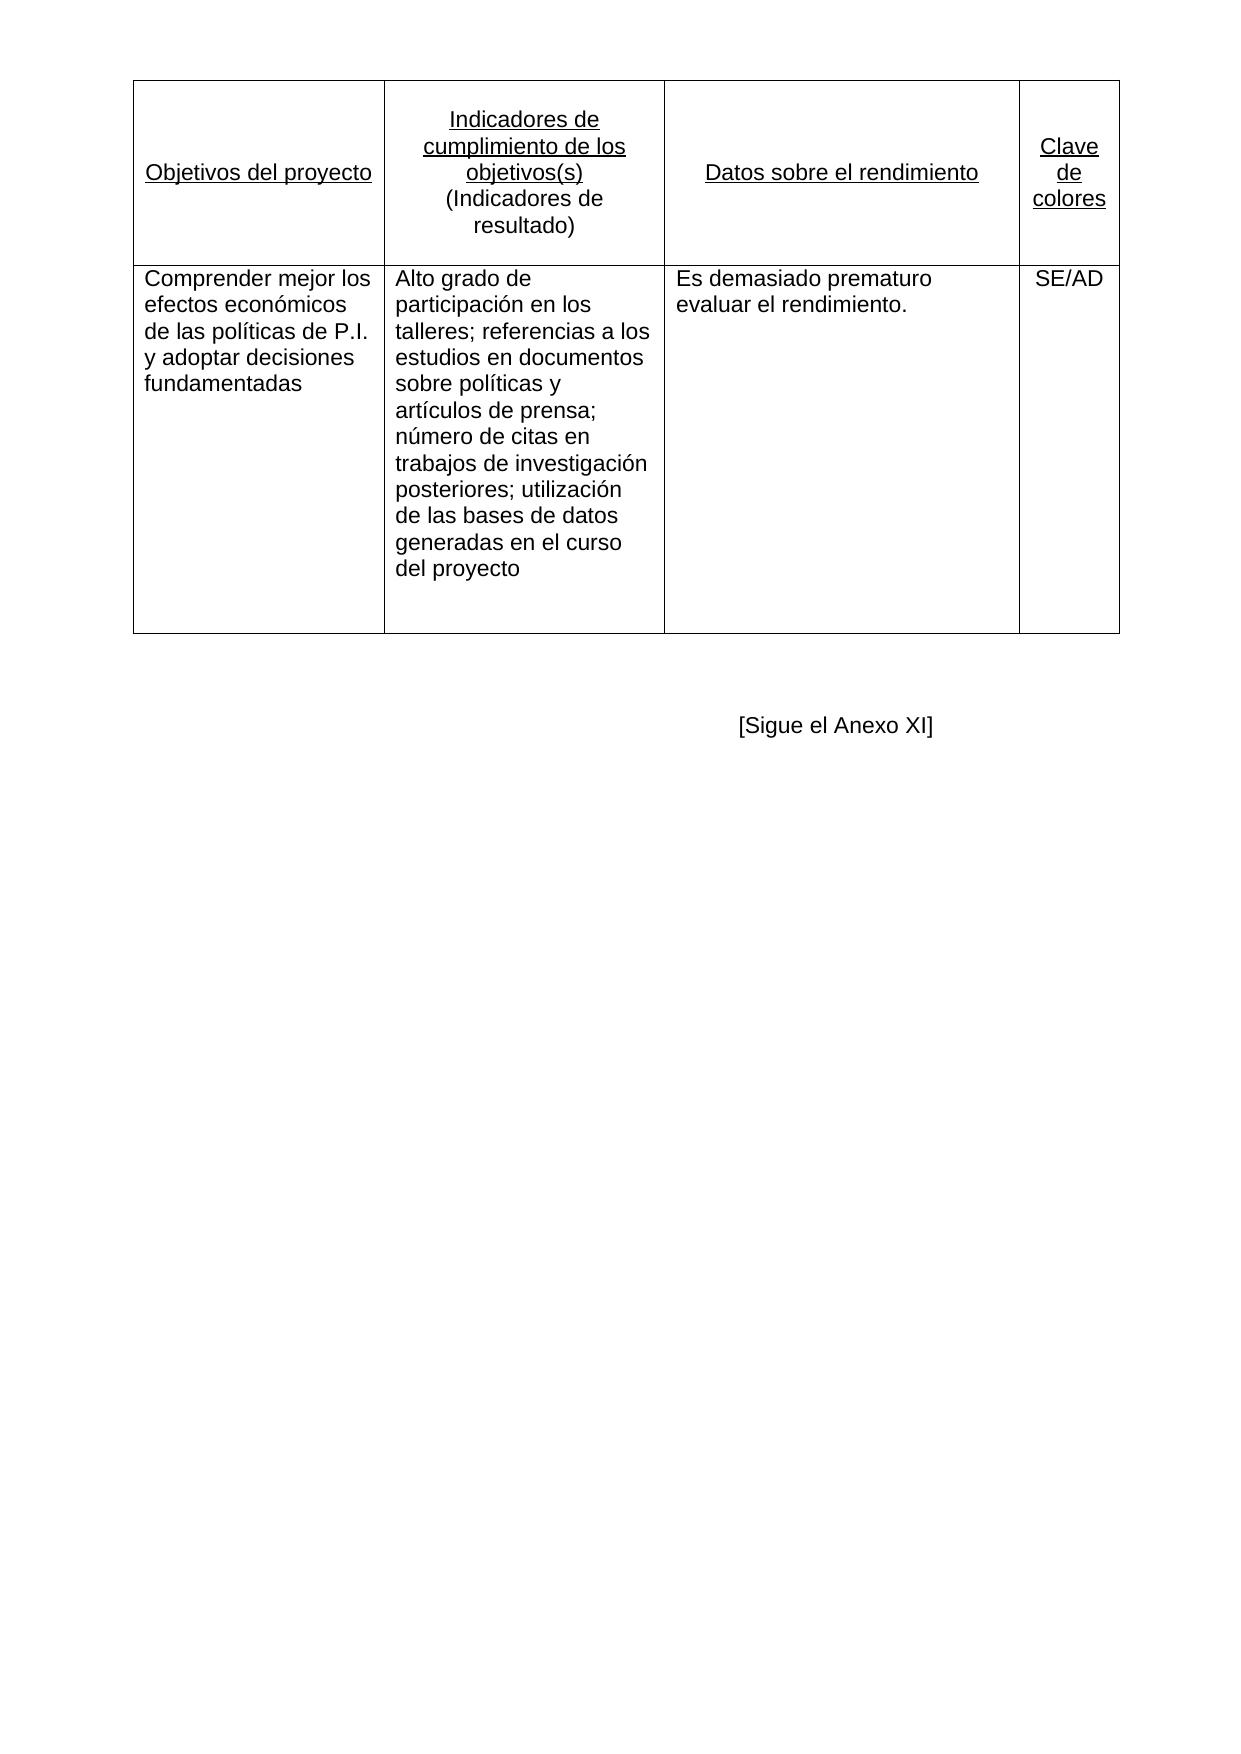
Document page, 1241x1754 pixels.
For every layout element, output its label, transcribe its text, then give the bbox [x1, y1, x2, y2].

table_header Clave de colores [1020, 81, 1119, 264]
text [Sigue el Anexo XI] [679, 712, 1122, 738]
table_cell Alto grado de participación en los talleres; referencias a los estudios en documentos sobre políticas y artículos de prensa; número de citas en trabajos de investigación posteriores; utilización de las bases de datos generadas en el curso del proyecto [385, 266, 664, 633]
table_cell Comprender mejor los efectos económicos de las políticas de P.I. y adoptar decisiones fundamentadas [134, 266, 384, 633]
table_header Objetivos del proyecto [134, 81, 384, 264]
table_header Datos sobre el rendimiento [665, 81, 1019, 264]
table_cell Es demasiado prematuro evaluar el rendimiento. [665, 266, 1019, 633]
table_header Indicadores de cumplimiento de los objetivos(s) (Indicadores de resultado) [385, 81, 664, 264]
table_cell SE/AD [1020, 266, 1119, 633]
